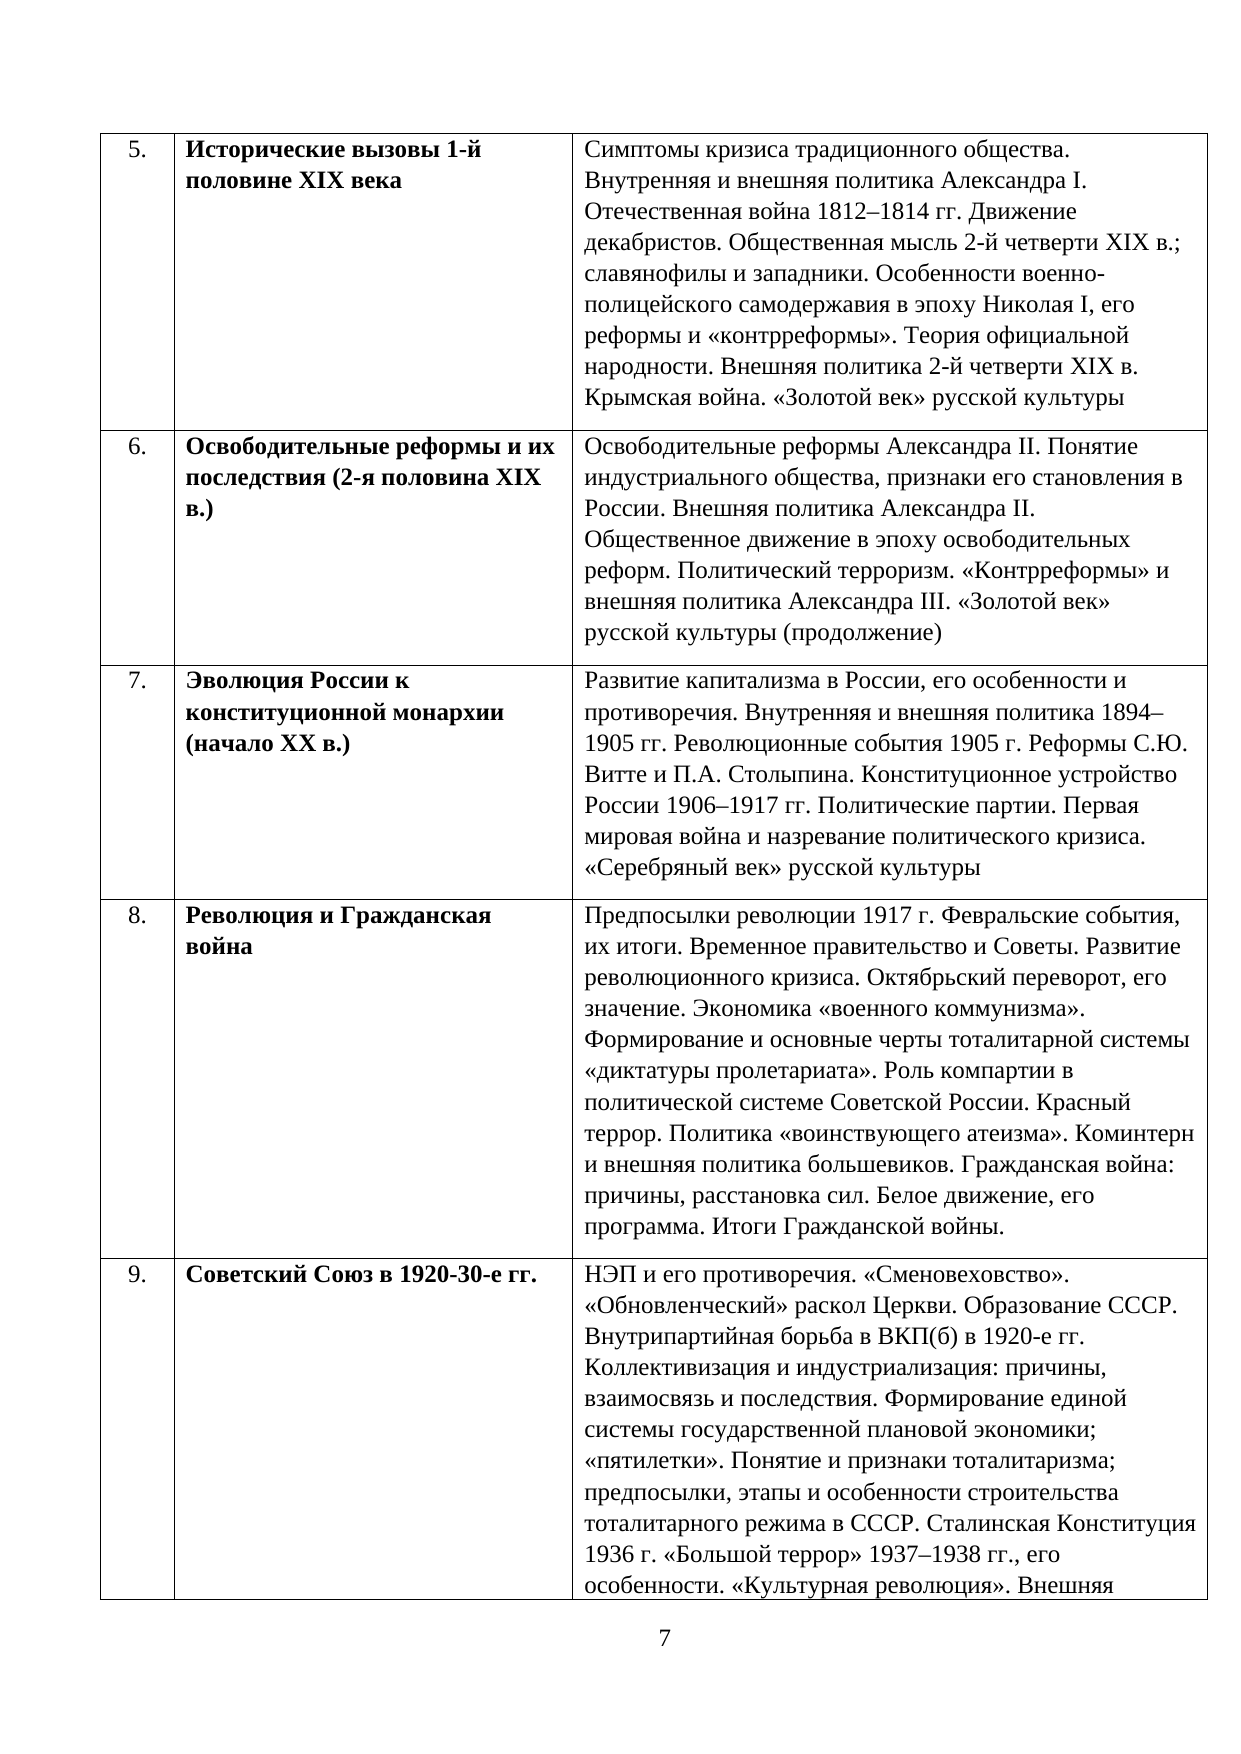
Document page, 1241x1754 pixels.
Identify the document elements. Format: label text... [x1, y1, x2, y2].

table_cell Революция и Гражданская война [175, 900, 572, 1258]
table_cell Симптомы кризиса традиционного общества. Внутренняя и внешняя политика Александра I. Отечественная война 1812–1814 гг. Движение декабристов. Общественная мысль 2-й четверти XIX в.; славянофилы и западники. Особенности военно-полицейского самодержавия в эпоху Николая I, его реформы и «контрреформы». Теория официальной народности. Внешняя политика 2-й четверти XIX в. Крымская война. «Золотой век» русской культуры [573, 134, 1207, 430]
table_cell Развитие капитализма в России, его особенности и противоречия. Внутренняя и внешняя политика 1894–1905 гг. Революционные события 1905 г. Реформы С.Ю. Витте и П.А. Столыпина. Конституционное устройство России 1906–1917 гг. Политические партии. Первая мировая война и назревание политического кризиса. «Серебряный век» русской культуры [573, 666, 1207, 899]
table_cell 9. [101, 1259, 174, 1598]
table_cell Освободительные реформы Александра II. Понятие индустриального общества, признаки его становления в России. Внешняя политика Александра II. Общественное движение в эпоху освободительных реформ. Политический терроризм. «Контрреформы» и внешняя политика Александра III. «Золотой век» русской культуры (продолжение) [573, 431, 1207, 664]
table_cell 8. [101, 900, 174, 1258]
table_cell Эволюция России к конституционной монархии (начало ХХ в.) [175, 666, 572, 899]
table_cell Предпосылки революции 1917 г. Февральские события, их итоги. Временное правительство и Советы. Развитие революционного кризиса. Октябрьский переворот, его значение. Экономика «военного коммунизма». Формирование и основные черты тоталитарной системы «диктатуры пролетариата». Роль компартии в политической системе Советской России. Красный террор. Политика «воинствующего атеизма». Коминтерн и внешняя политика большевиков. Гражданская война: причины, расстановка сил. Белое движение, его программа. Итоги Гражданской войны. [573, 900, 1207, 1258]
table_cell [175, 1259, 572, 1598]
table_cell 5. [101, 134, 174, 430]
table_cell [573, 1259, 1207, 1598]
table_cell Освободительные реформы и их последствия (2-я половина XIX в.) [175, 431, 572, 664]
table_cell 7. [101, 666, 174, 899]
table_cell Исторические вызовы 1-й половине XIX века [175, 134, 572, 430]
table_cell 6. [101, 431, 174, 664]
